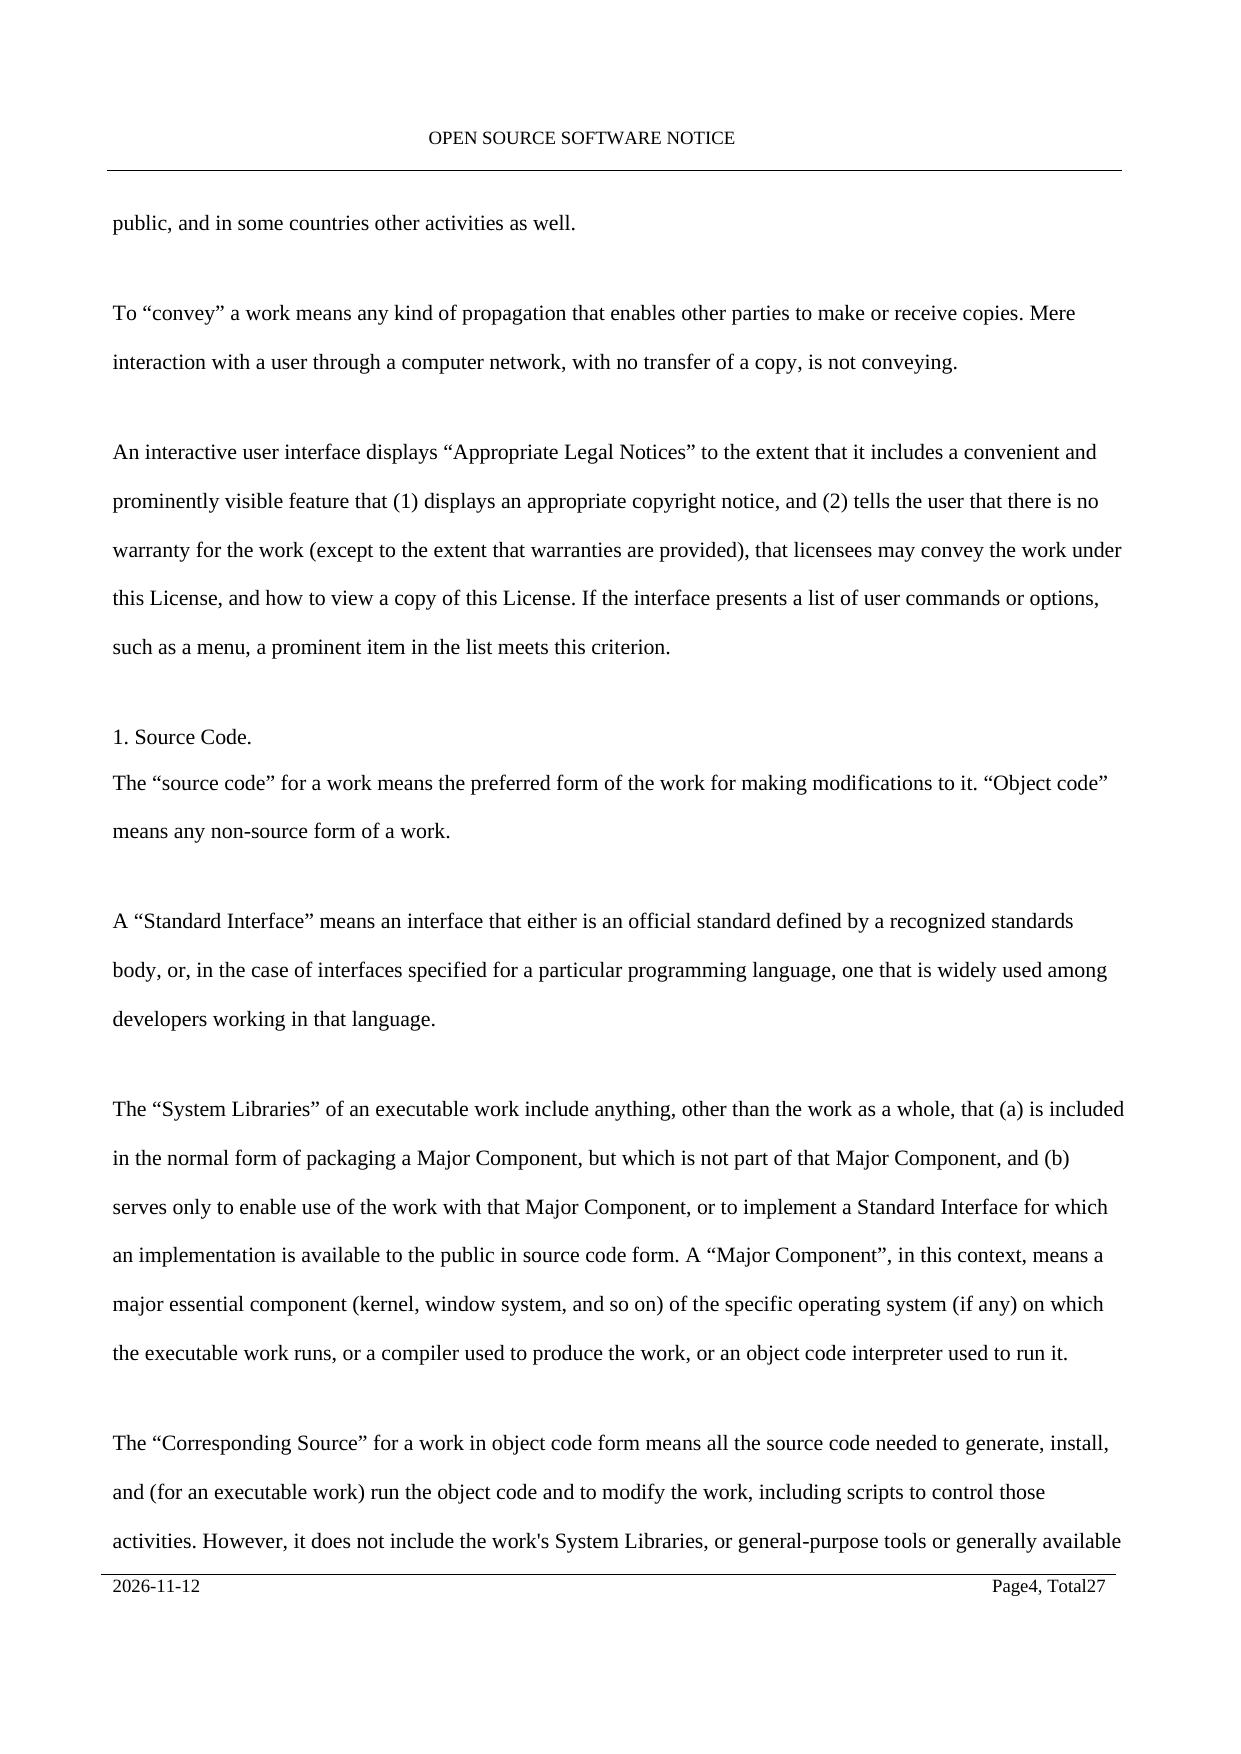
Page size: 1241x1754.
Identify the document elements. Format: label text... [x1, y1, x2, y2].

text To “convey” a work means any kind of propagation that enables other parties to make or receive copies. Mere interaction with a user through a computer network, with no transfer of a copy, is not conveying. [112, 297, 1128, 378]
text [112, 1426, 1128, 1556]
text An interactive user interface displays “Appropriate Legal Notices” to the extent that it includes a convenient and prominently visible feature that (1) displays an appropriate copyright notice, and (2) tells the user that there is no warranty for the work (except to the extent that warranties are provided), that licensees may convey the work under this License, and how to view a copy of this License. If the interface presents a list of user commands or options, such as a menu, a prominent item in the list meets this criterion. [112, 436, 1128, 663]
text 1. Source Code. [112, 721, 1128, 753]
text A “Standard Interface” means an interface that either is an official standard defined by a recognized standards body, or, in the case of interfaces specified for a particular programming language, one that is widely used among developers working in that language. [112, 905, 1128, 1035]
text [112, 206, 1128, 239]
text The “System Libraries” of an executable work include anything, other than the work as a whole, that (a) is included in the normal form of packaging a Major Component, but which is not part of that Major Component, and (b) serves only to enable use of the work with that Major Component, or to implement a Standard Interface for which an implementation is available to the public in source code form. A “Major Component”, in this context, means a major essential component (kernel, window system, and so on) of the specific operating system (if any) on which the executable work runs, or a compiler used to produce the work, or an object code interpreter used to run it. [112, 1092, 1128, 1369]
text The “source code” for a work means the preferred form of the work for making modifications to it. “Object code” means any non-source form of a work. [112, 766, 1128, 847]
